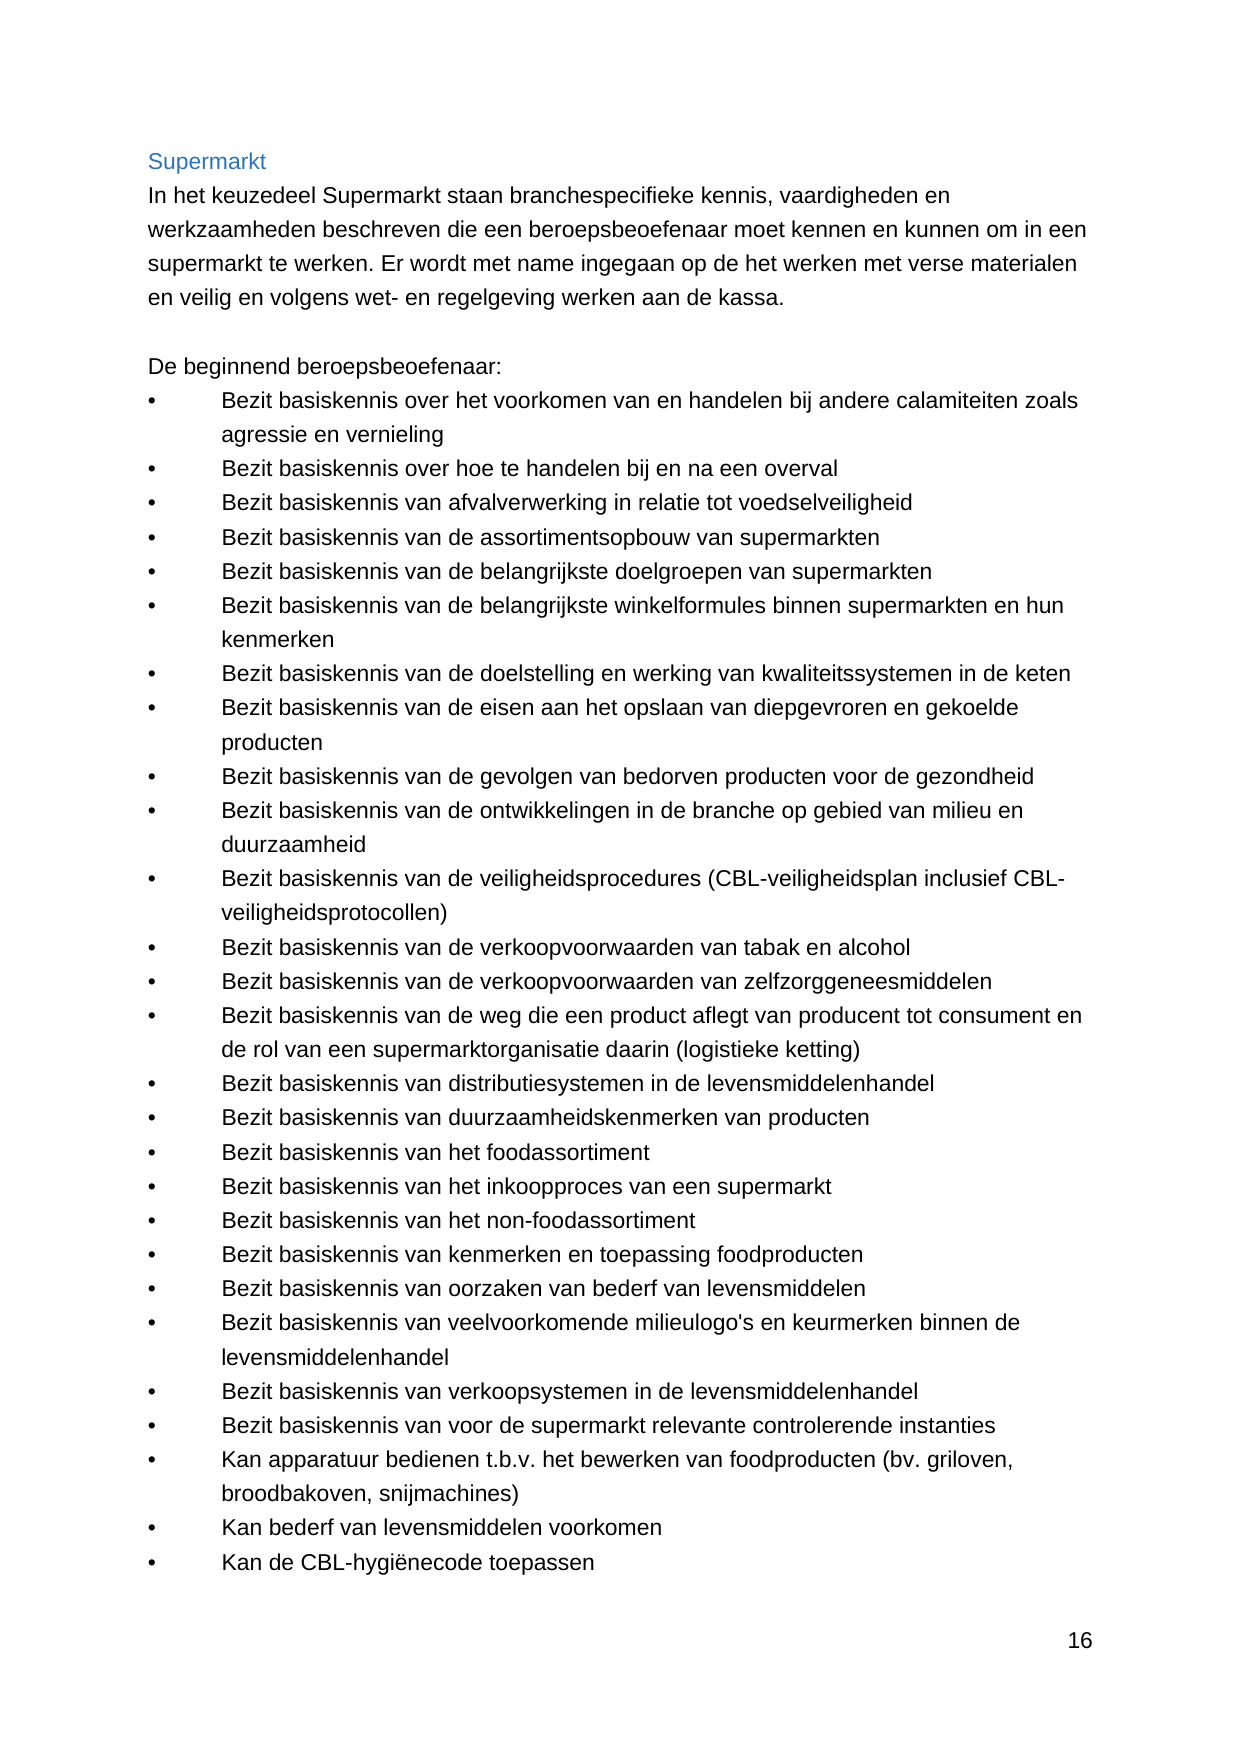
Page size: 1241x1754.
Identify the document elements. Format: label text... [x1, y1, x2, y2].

text • Bezit basiskennis van de belangrijkste doelgroepen van supermarkten [148, 558, 1093, 584]
text • Bezit basiskennis van het foodassortiment [148, 1138, 1093, 1165]
text • Kan de CBL-hygiënecode toepassen [148, 1548, 1093, 1575]
text • Kan apparatuur bedienen t.b.v. het bewerken van foodproducten (bv. griloven, broodbakoven, snijmachines) [148, 1446, 1093, 1506]
subtitle Supermarkt [148, 148, 1093, 174]
text • Bezit basiskennis van de verkoopvoorwaarden van zelfzorggeneesmiddelen [148, 968, 1093, 994]
text • Bezit basiskennis van de belangrijkste winkelformules binnen supermarkten en hun kenmerken [148, 592, 1093, 652]
text De beginnend beroepsbeoefenaar: [148, 353, 1093, 379]
text • Bezit basiskennis van verkoopsystemen in de levensmiddelenhandel [148, 1378, 1093, 1404]
text • Bezit basiskennis van oorzaken van bederf van levensmiddelen [148, 1275, 1093, 1301]
text • Bezit basiskennis van het non-foodassortiment [148, 1207, 1093, 1233]
text • Bezit basiskennis van de verkoopvoorwaarden van tabak en alcohol [148, 933, 1093, 960]
text • Bezit basiskennis van de weg die een product aflegt van producent tot consument en de rol van een supermarktorganisatie daarin (logistieke ketting) [148, 1002, 1093, 1062]
text • Bezit basiskennis van duurzaamheidskenmerken van producten [148, 1104, 1093, 1131]
text • Bezit basiskennis van voor de supermarkt relevante controlerende instanties [148, 1412, 1093, 1438]
text In het keuzedeel Supermarkt staan branchespecifieke kennis, vaardigheden en werkzaamheden beschreven die een beroepsbeoefenaar moet kennen en kunnen om in een supermarkt te werken. Er wordt met name ingegaan op de het werken met verse materialen en veilig en volgens wet- en regelgeving werken aan de kassa. [148, 182, 1093, 311]
text • Bezit basiskennis van de gevolgen van bedorven producten voor de gezondheid [148, 763, 1093, 789]
text • Bezit basiskennis over hoe te handelen bij en na een overval [148, 455, 1093, 481]
text • Bezit basiskennis van de doelstelling en werking van kwaliteitssystemen in de keten [148, 660, 1093, 686]
text • Bezit basiskennis van de veiligheidsprocedures (CBL-veiligheidsplan inclusief CBL-veiligheidsprotocollen) [148, 865, 1093, 926]
text • Bezit basiskennis van de ontwikkelingen in de branche op gebied van milieu en duurzaamheid [148, 797, 1093, 857]
text • Bezit basiskennis van distributiesystemen in de levensmiddelenhandel [148, 1070, 1093, 1096]
text • Kan bederf van levensmiddelen voorkomen [148, 1514, 1093, 1541]
text • Bezit basiskennis over het voorkomen van en handelen bij andere calamiteiten zoals agressie en vernieling [148, 387, 1093, 447]
text • Bezit basiskennis van veelvoorkomende milieulogo's en keurmerken binnen de levensmiddelenhandel [148, 1309, 1093, 1370]
text • Bezit basiskennis van de assortimentsopbouw van supermarkten [148, 523, 1093, 550]
text • Bezit basiskennis van kenmerken en toepassing foodproducten [148, 1241, 1093, 1267]
text • Bezit basiskennis van afvalverwerking in relatie tot voedselveiligheid [148, 489, 1093, 516]
text • Bezit basiskennis van de eisen aan het opslaan van diepgevroren en gekoelde producten [148, 694, 1093, 755]
text • Bezit basiskennis van het inkoopproces van een supermarkt [148, 1173, 1093, 1199]
